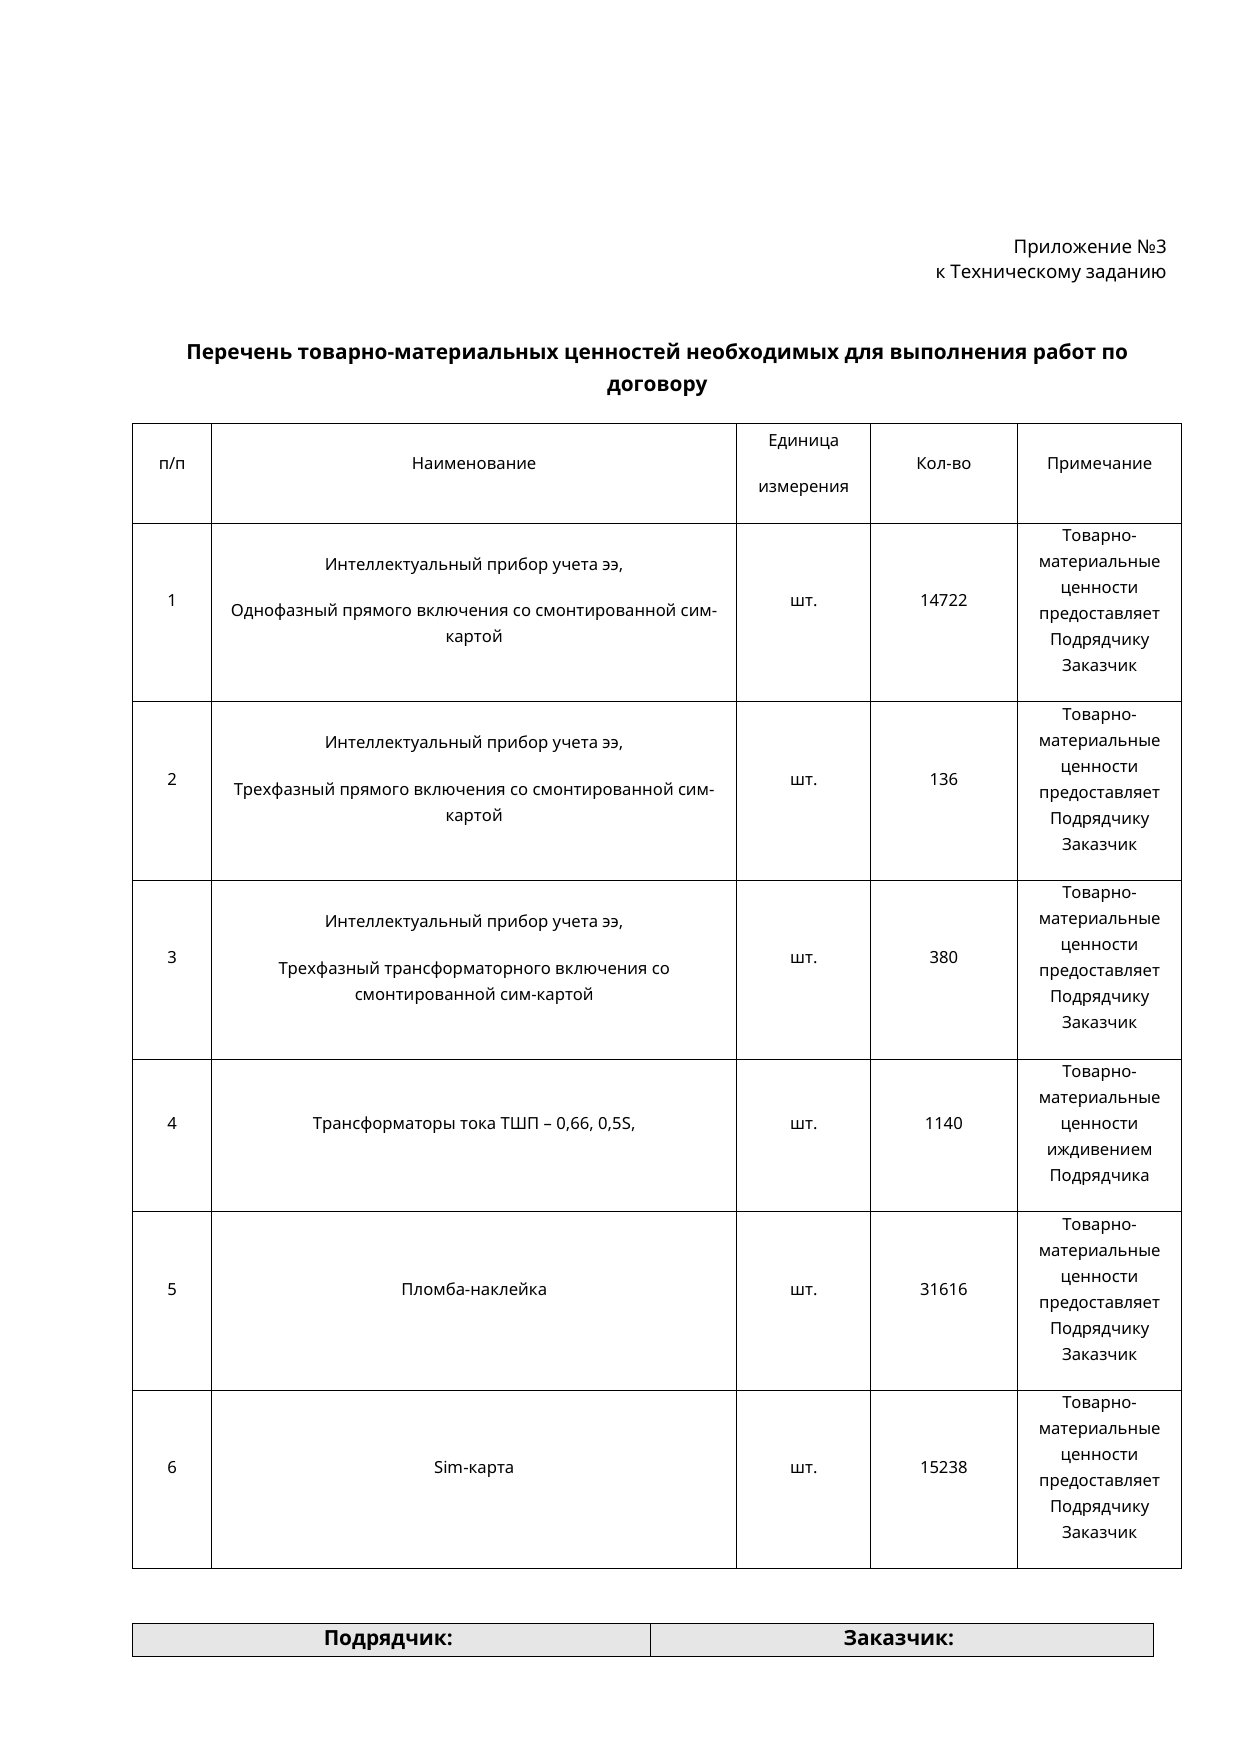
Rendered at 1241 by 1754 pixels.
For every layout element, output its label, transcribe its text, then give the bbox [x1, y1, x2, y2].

table_cell Товарно-материальные ценности предоставляет Подрядчику Заказчик [1018, 1212, 1181, 1390]
table_cell шт. [737, 881, 870, 1058]
table_cell 136 [871, 702, 1017, 880]
table_cell Товарно-материальные ценности предоставляет Подрядчику Заказчик [1018, 702, 1181, 880]
subtitle Приложение №3 [856, 233, 1167, 258]
table_cell Sim-карта [212, 1391, 736, 1568]
table_cell Трансформаторы тока ТШП – 0,66, 0,5S, [212, 1060, 736, 1211]
table_cell Товарно-материальные ценности предоставляет Подрядчику Заказчик [1018, 524, 1181, 701]
table_cell Интеллектуальный прибор учета ээ, Однофазный прямого включения со смонтированной сим-картой [212, 524, 736, 701]
table_header Кол-во [871, 424, 1017, 522]
table_cell 4 [133, 1060, 211, 1211]
table_cell Интеллектуальный прибор учета ээ, Трехфазный прямого включения со смонтированной сим-картой [212, 702, 736, 880]
table_cell 15238 [871, 1391, 1017, 1568]
table_cell 380 [871, 881, 1017, 1058]
table_cell 5 [133, 1212, 211, 1390]
table_header Наименование [212, 424, 736, 522]
table_header Примечание [1018, 424, 1181, 522]
table_header Заказчик: [651, 1624, 1153, 1656]
table_cell 2 [133, 702, 211, 880]
table_cell 31616 [871, 1212, 1017, 1390]
table_cell шт. [737, 702, 870, 880]
table_cell 6 [133, 1391, 211, 1568]
table_cell шт. [737, 524, 870, 701]
table_header Единица измерения [737, 424, 870, 522]
table_header п/п [133, 424, 211, 522]
table_cell 1 [133, 524, 211, 701]
table_cell шт. [737, 1391, 870, 1568]
table_cell шт. [737, 1212, 870, 1390]
table_cell 14722 [871, 524, 1017, 701]
table_cell Интеллектуальный прибор учета ээ, Трехфазный трансформаторного включения со смонтированной сим-картой [212, 881, 736, 1058]
table_cell Товарно-материальные ценности предоставляет Подрядчику Заказчик [1018, 881, 1181, 1058]
table_cell шт. [737, 1060, 870, 1211]
table_cell 1140 [871, 1060, 1017, 1211]
text Перечень товарно-материальных ценностей необходимых для выполнения работ по договору [148, 337, 1167, 398]
text к Техническому заданию [856, 258, 1167, 284]
table_cell Товарно-материальные ценности предоставляет Подрядчику Заказчик [1018, 1391, 1181, 1568]
table_header Подрядчик: [133, 1624, 650, 1656]
table_cell Товарно-материальные ценности иждивением Подрядчика [1018, 1060, 1181, 1211]
table_cell Пломба-наклейка [212, 1212, 736, 1390]
table_cell 3 [133, 881, 211, 1058]
